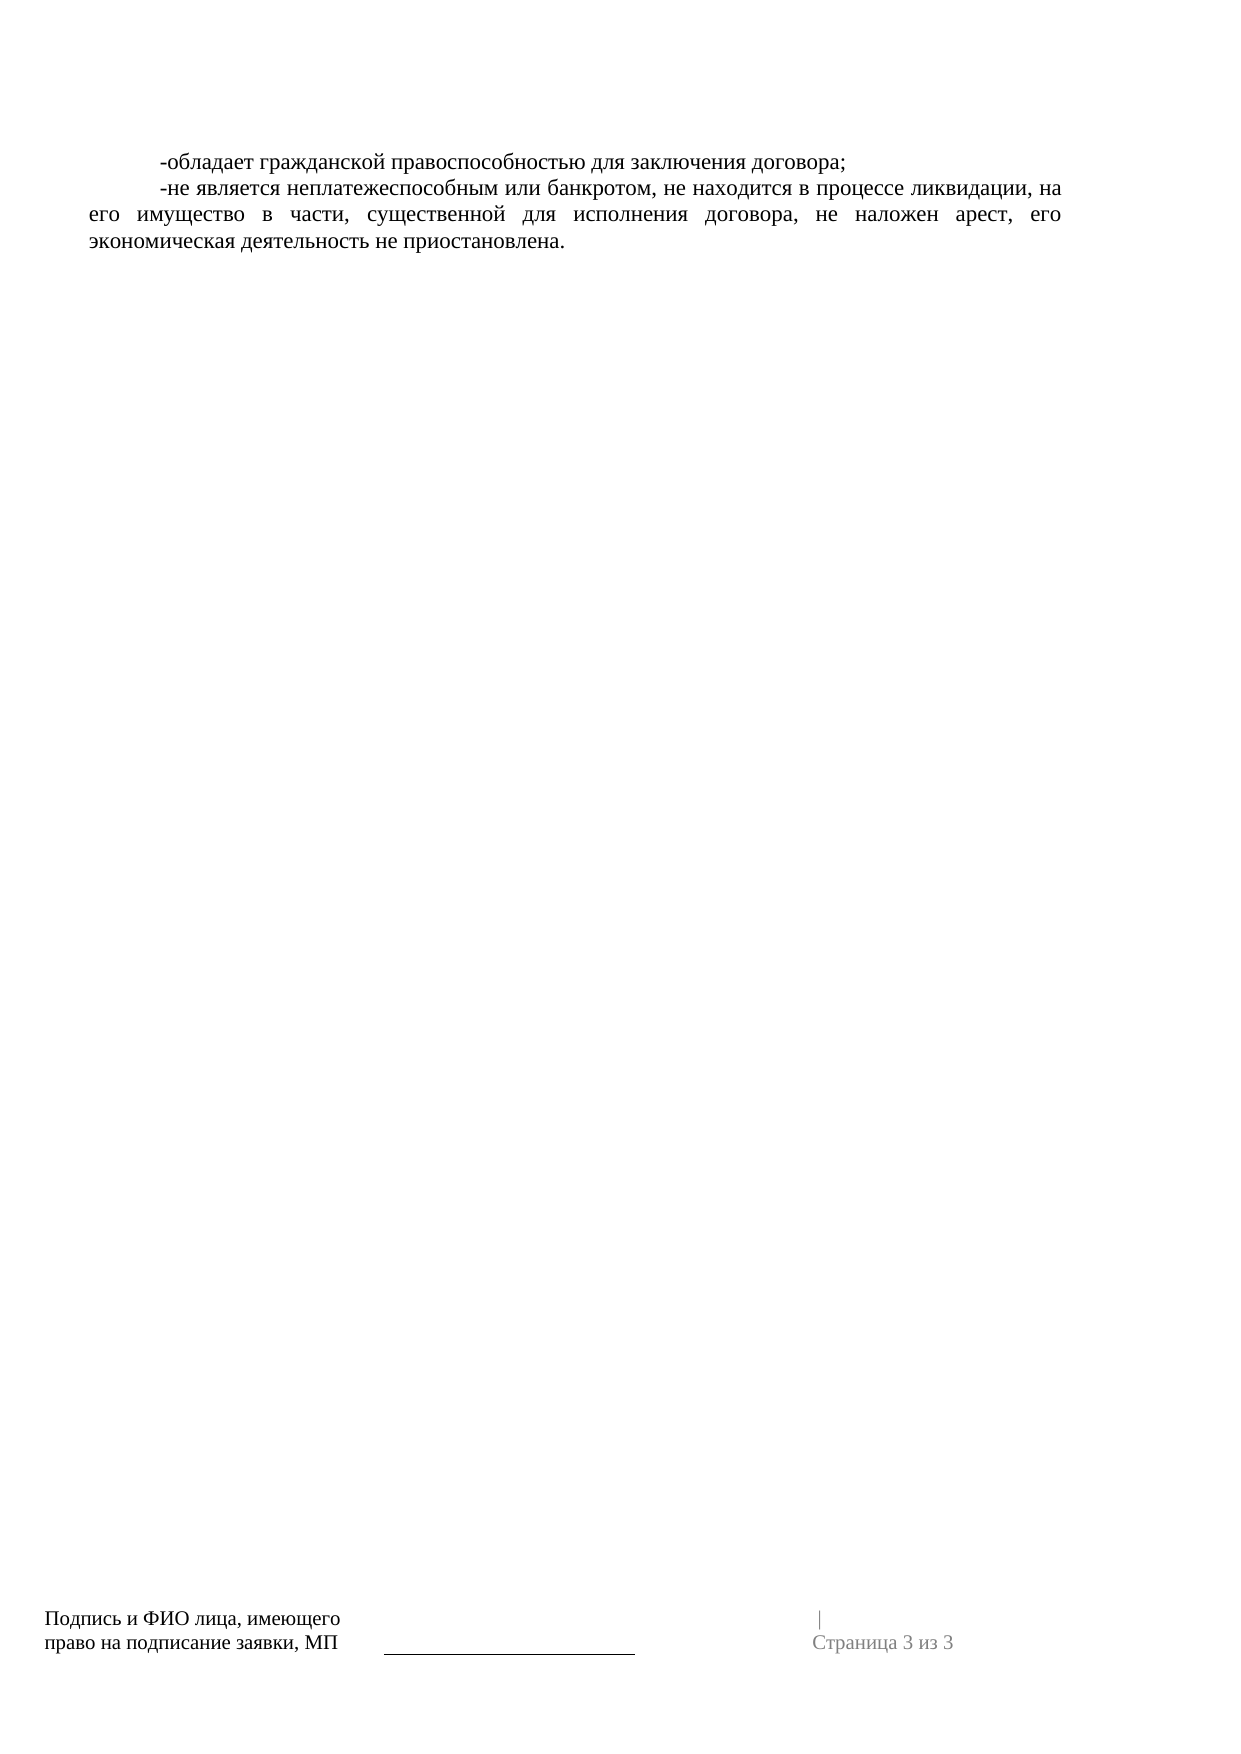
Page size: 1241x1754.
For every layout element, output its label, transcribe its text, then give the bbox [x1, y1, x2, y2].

text -обладает гражданской правоспособностью для заключения договора; [89, 148, 1063, 174]
text -не является неплатежеспособным или банкротом, не находится в процессе ликвидации, на его имущество в части, существенной для исполнения договора, не наложен арест, его экономическая деятельность не приостановлена. [89, 174, 1063, 253]
